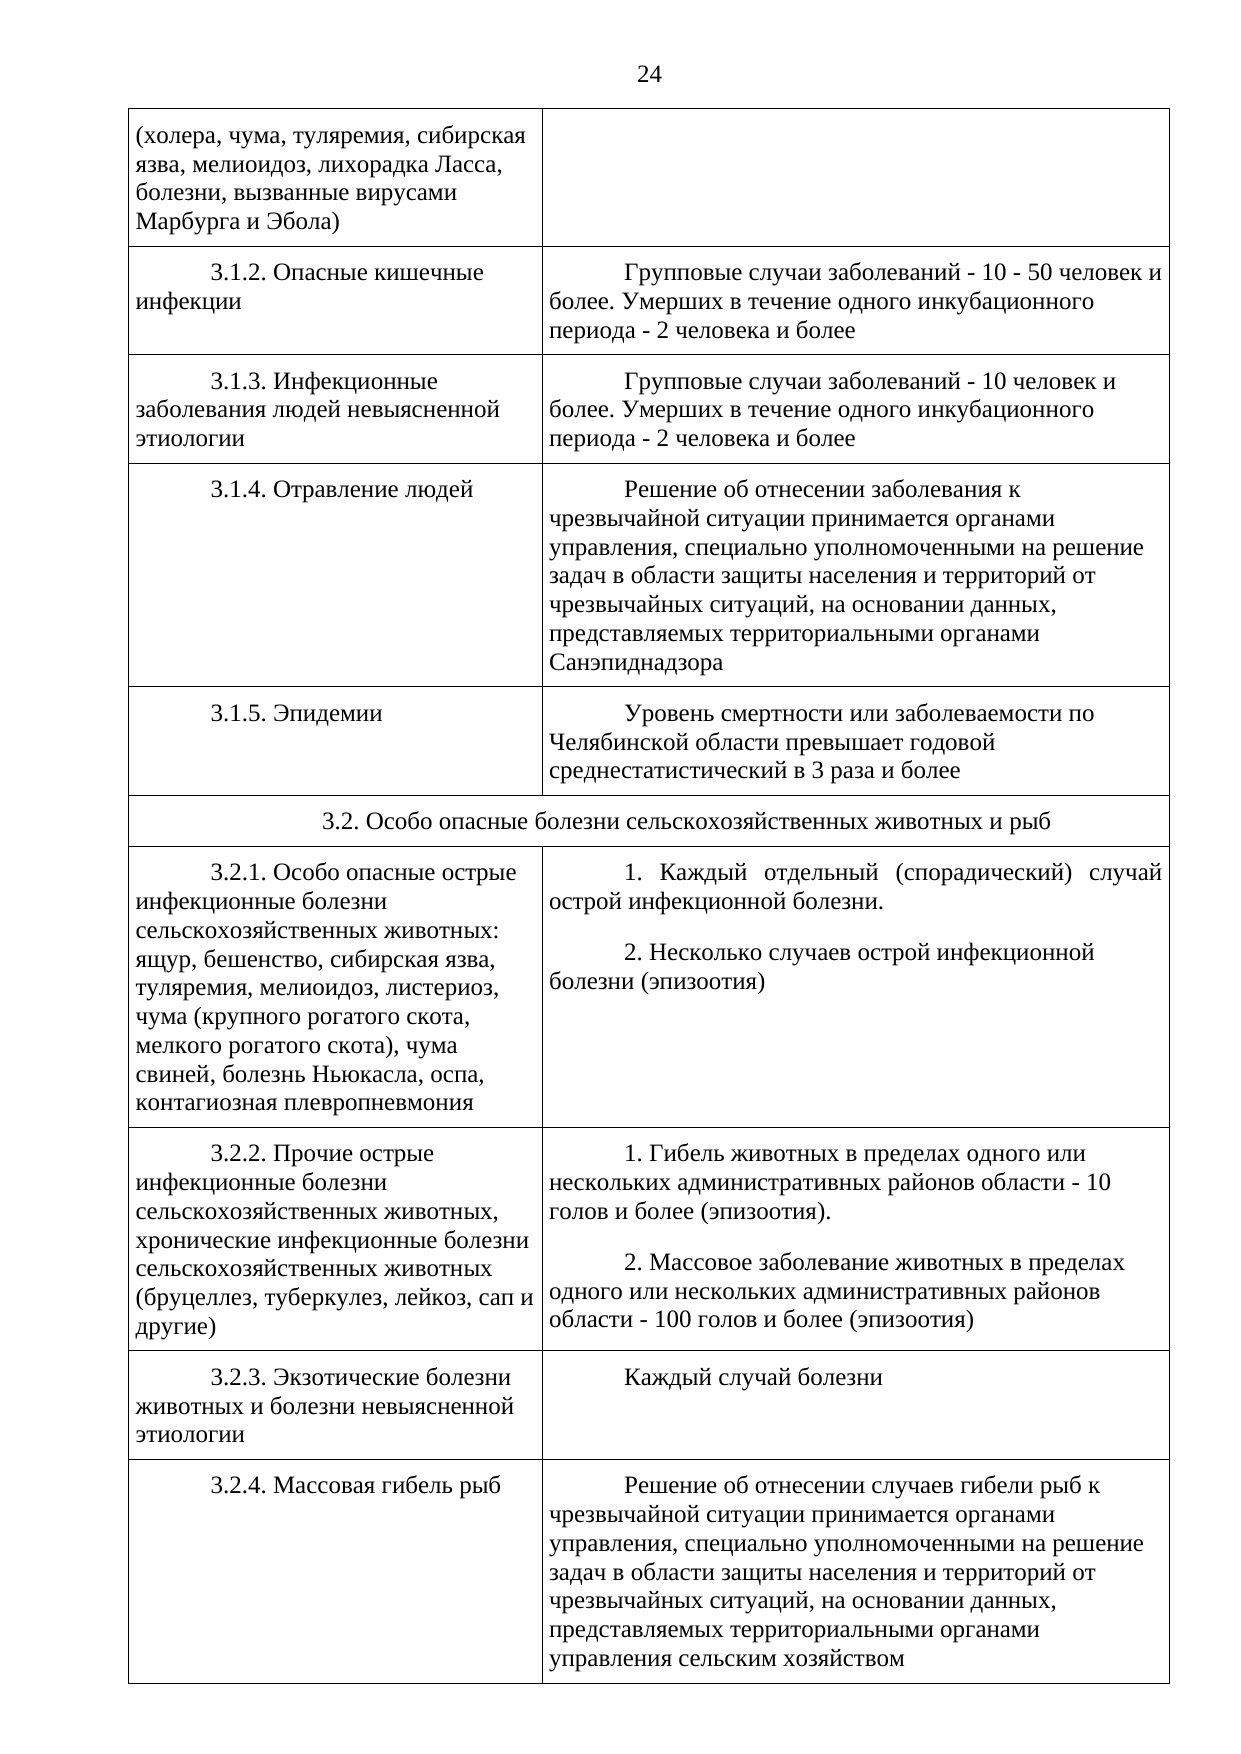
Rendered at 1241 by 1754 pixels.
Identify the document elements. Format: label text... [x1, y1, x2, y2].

table_cell Групповые случаи заболеваний - 10 человек и более. Умерших в течение одного инкубационного периода - 2 человека и более [543, 355, 1169, 463]
table_cell Решение об отнесении заболевания к чрезвычайной ситуации принимается органами управления, специально уполномоченными на решение задач в области защиты населения и территорий от чрезвычайных ситуаций, на основании данных, представляемых территориальными органами Санэпиднадзора [543, 464, 1169, 686]
table_cell Решение об отнесении случаев гибели рыб к чрезвычайной ситуации принимается органами управления, специально уполномоченными на решение задач в области защиты населения и территорий от чрезвычайных ситуаций, на основании данных, представляемых территориальными органами управления сельским хозяйством [543, 1460, 1169, 1682]
table_cell 3.1.2. Опасные кишечные инфекции [129, 247, 542, 354]
table_cell 3.1.4. Отравление людей [129, 464, 542, 686]
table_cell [129, 109, 542, 246]
table_cell 3.1.3. Инфекционные заболевания людей невыясненной этиологии [129, 355, 542, 463]
table_cell 3.2.3. Экзотические болезни животных и болезни невыясненной этиологии [129, 1351, 542, 1459]
table_cell 3.2. Особо опасные болезни сельскохозяйственных животных и рыб [129, 796, 1169, 846]
table_cell Групповые случаи заболеваний - 10 - 50 человек и более. Умерших в течение одного инкубационного периода - 2 человека и более [543, 247, 1169, 354]
table_cell 2. Массовое заболевание животных в пределах одного или нескольких административных районов области - 100 голов и более (эпизоотия) [543, 1235, 1169, 1350]
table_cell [543, 109, 1169, 246]
table_cell 1. Гибель животных в пределах одного или нескольких административных районов области - 10 голов и более (эпизоотия). [543, 1128, 1169, 1235]
table_cell 1. Каждый отдельный (спорадический) случай острой инфекционной болезни. [543, 847, 1169, 926]
table_cell 2. Несколько случаев острой инфекционной болезни (эпизоотия) [543, 926, 1169, 1127]
table_cell 3.2.1. Особо опасные острые инфекционные болезни сельскохозяйственных животных: ящур, бешенство, сибирская язва, туляремия, мелиоидоз, листериоз, чума (крупного рогатого скота, мелкого рогатого скота), чума свиней, болезнь Ньюкасла, оспа, контагиозная плевропневмония [129, 847, 542, 1127]
table_cell 3.1.5. Эпидемии [129, 687, 542, 795]
table_cell 3.2.4. Массовая гибель рыб [129, 1460, 542, 1682]
table_cell Каждый случай болезни [543, 1351, 1169, 1459]
table_cell Уровень смертности или заболеваемости по Челябинской области превышает годовой среднестатистический в 3 раза и более [543, 687, 1169, 795]
table_cell 3.2.2. Прочие острые инфекционные болезни сельскохозяйственных животных, хронические инфекционные болезни сельскохозяйственных животных (бруцеллез, туберкулез, лейкоз, сап и другие) [129, 1128, 542, 1350]
